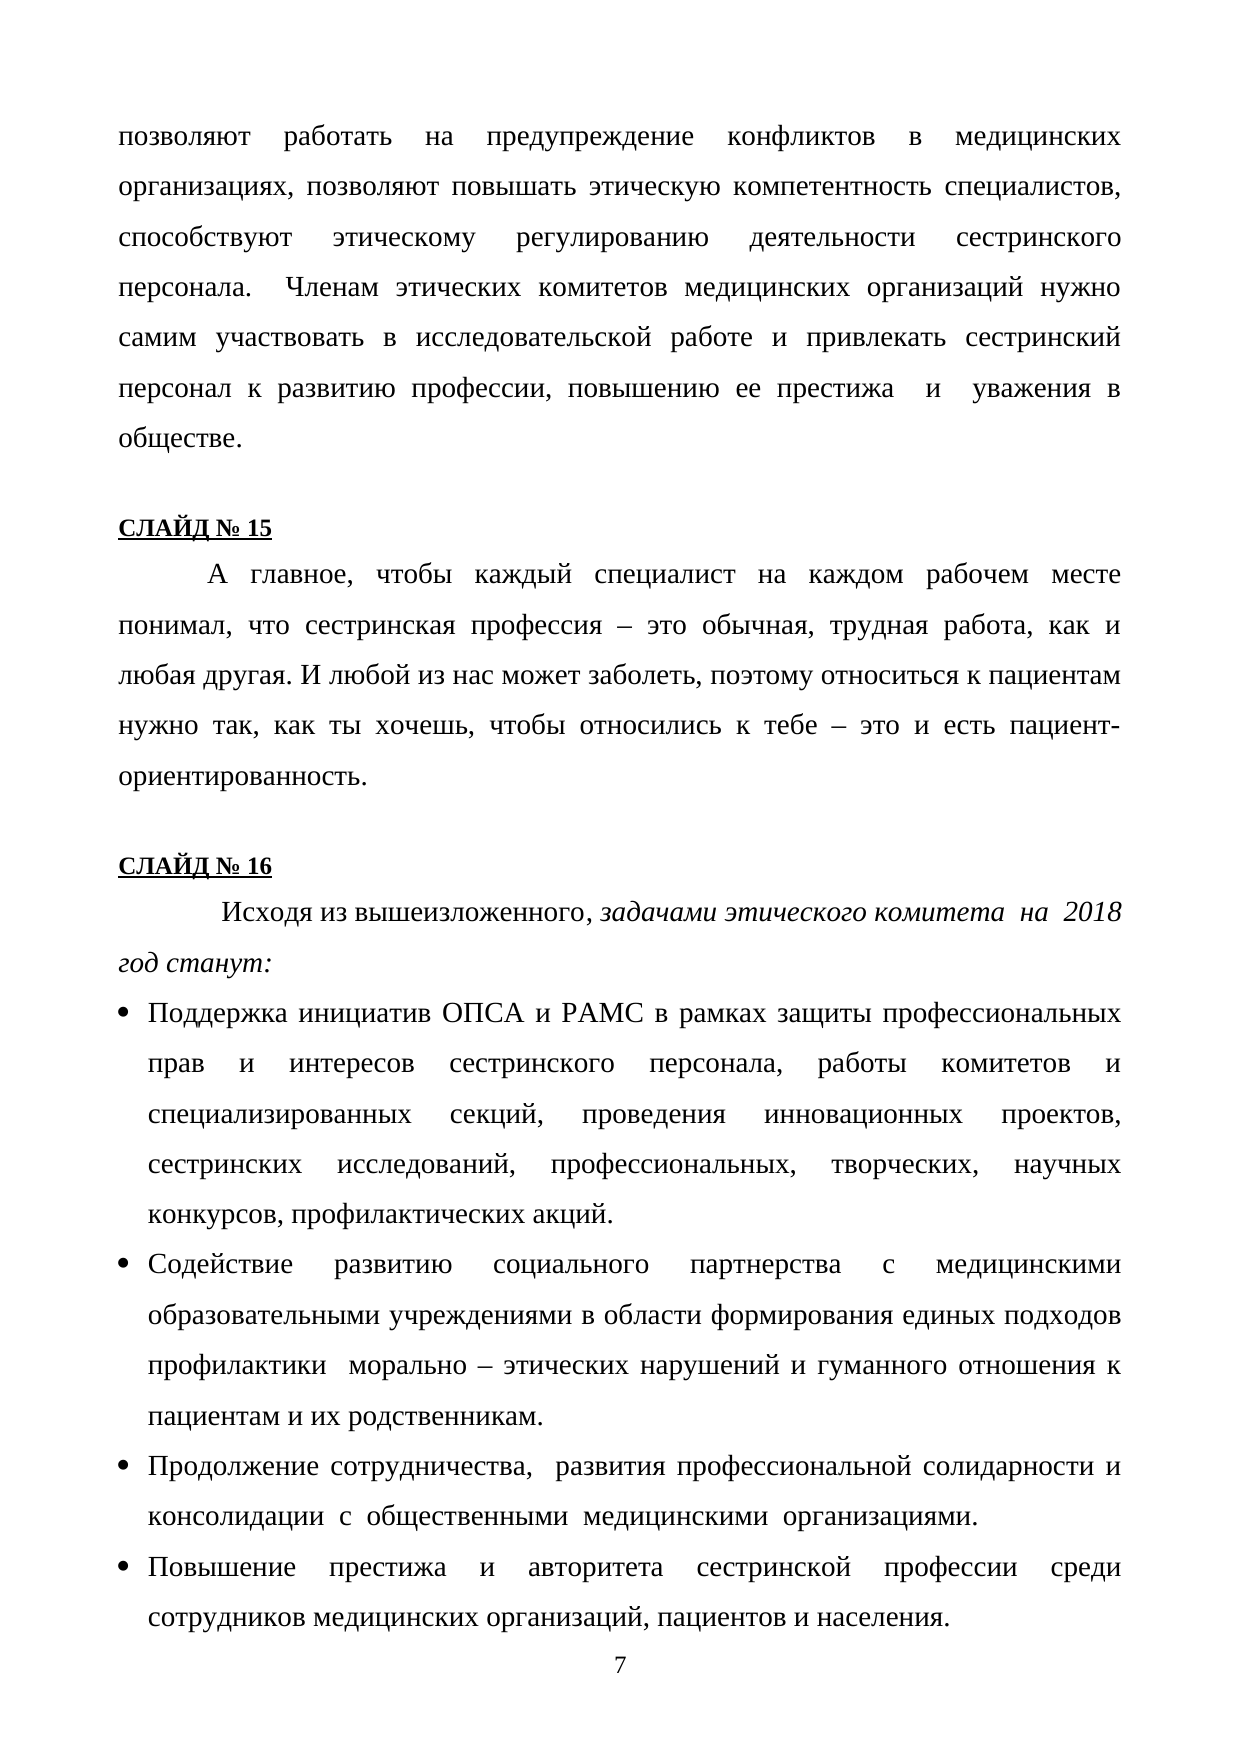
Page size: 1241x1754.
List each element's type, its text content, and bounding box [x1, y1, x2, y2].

list Повышение престижа и авторитета сестринской профессии среди сотрудников медицинских организаций, пациентов и населения. [118, 1549, 1122, 1633]
text СЛАЙД № 16 [118, 851, 1122, 880]
text Исходя из вышеизложенного, задачами этического комитета на 2018 год станут: [118, 894, 1122, 978]
text СЛАЙД № 15 [118, 513, 1122, 542]
text А главное, чтобы каждый специалист на каждом рабочем месте понимал, что сестринская профессия – это обычная, трудная работа, как и любая другая. И любой из нас может заболеть, поэтому относиться к пациентам нужно так, как ты хочешь, чтобы относились к тебе – это и есть пациент-ориентированность. [118, 557, 1122, 791]
list Содействие развитию социального партнерства с медицинскими образовательными учреждениями в области формирования единых подходов профилактики морально – этических нарушений и гуманного отношения к пациентам и их родственникам. [118, 1247, 1122, 1431]
list Поддержка инициатив ОПСА и РАМС в рамках защиты профессиональных прав и интересов сестринского персонала, работы комитетов и специализированных секций, проведения инновационных проектов, сестринских исследований, профессиональных, творческих, научных конкурсов, профилактических акций. [118, 995, 1122, 1230]
list Продолжение сотрудничества, развития профессиональной солидарности и консолидации с общественными медицинскими организациями. [118, 1448, 1122, 1532]
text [118, 118, 1122, 453]
